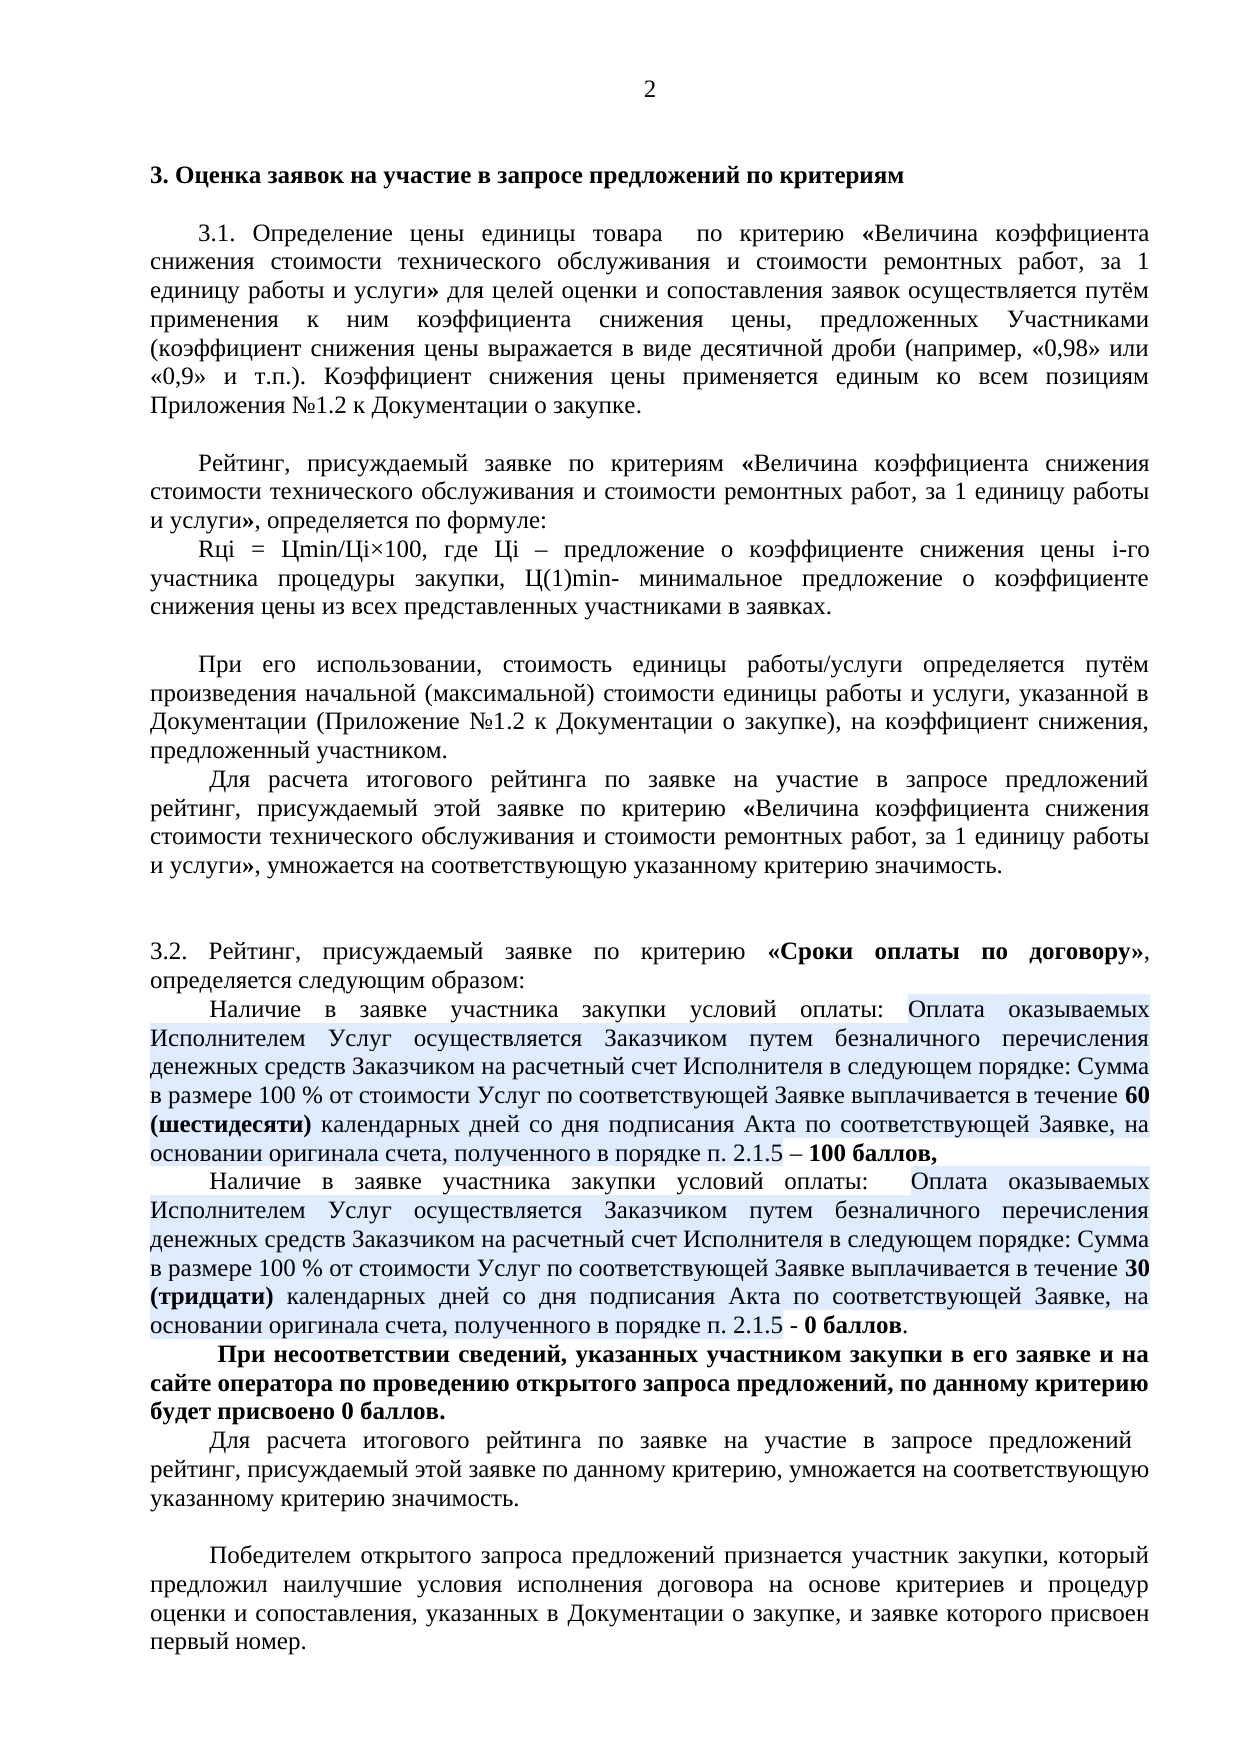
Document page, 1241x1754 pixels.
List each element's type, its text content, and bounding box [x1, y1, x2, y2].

text 3. Оценка заявок на участие в запросе предложений по критериям [150, 160, 1150, 189]
text Для расчета итогового рейтинга по заявке на участие в запросе предложений рейтинг, присуждаемый этой заявке по критерию «Величина коэффициента снижения стоимости технического обслуживания и стоимости ремонтных работ, за 1 единицу работы и услуги», умножается на соответствующую указанному критерию значимость. [150, 764, 1150, 879]
text При несоответствии сведений, указанных участником закупки в его заявке и на сайте оператора по проведению открытого запроса предложений, по данному критерию будет присвоено 0 баллов. [150, 1339, 1150, 1425]
text При его использовании, стоимость единицы работы/услуги определяется путём произведения начальной (максимальной) стоимости единицы работы и услуги, указанной в Документации (Приложение №1.2 к Документации о закупке), на коэффициент снижения, предложенный участником. [150, 649, 1150, 764]
text 3.2. Рейтинг, присуждаемый заявке по критерию «Сроки оплаты по договору», определяется следующим образом: [150, 936, 1150, 994]
text Рейтинг, присуждаемый заявке по критериям «Величина коэффициента снижения стоимости технического обслуживания и стоимости ремонтных работ, за 1 единицу работы и услуги», определяется по формуле: [150, 448, 1150, 534]
text Rцi = Цmin/Цi×100, где Цi – предложение о коэффициенте снижения цены i-го участника процедуры закупки, Ц(1)min- минимальное предложение о коэффициенте снижения цены из всех представленных участниками в заявках. [150, 534, 1150, 620]
text Для расчета итогового рейтинга по заявке на участие в запросе предложений рейтинг, присуждаемый этой заявке по данному критерию, умножается на соответствующую указанному критерию значимость. [150, 1425, 1150, 1511]
text Победителем открытого запроса предложений признается участник закупки, который предложил наилучшие условия исполнения договора на основе критериев и процедур оценки и сопоставления, указанных в Документации о закупке, и заявке которого присвоен первый номер. [150, 1540, 1150, 1655]
text 3.1. Определение цены единицы товара по критерию «Величина коэффициента снижения стоимости технического обслуживания и стоимости ремонтных работ, за 1 единицу работы и услуги» для целей оценки и сопоставления заявок осуществляется путём применения к ним коэффициента снижения цены, предложенных Участниками (коэффициент снижения цены выражается в виде десятичной дроби (например, «0,98» или «0,9» и т.п.). Коэффициент снижения цены применяется единым ко всем позициям Приложения №1.2 к Документации о закупке. [150, 218, 1150, 419]
